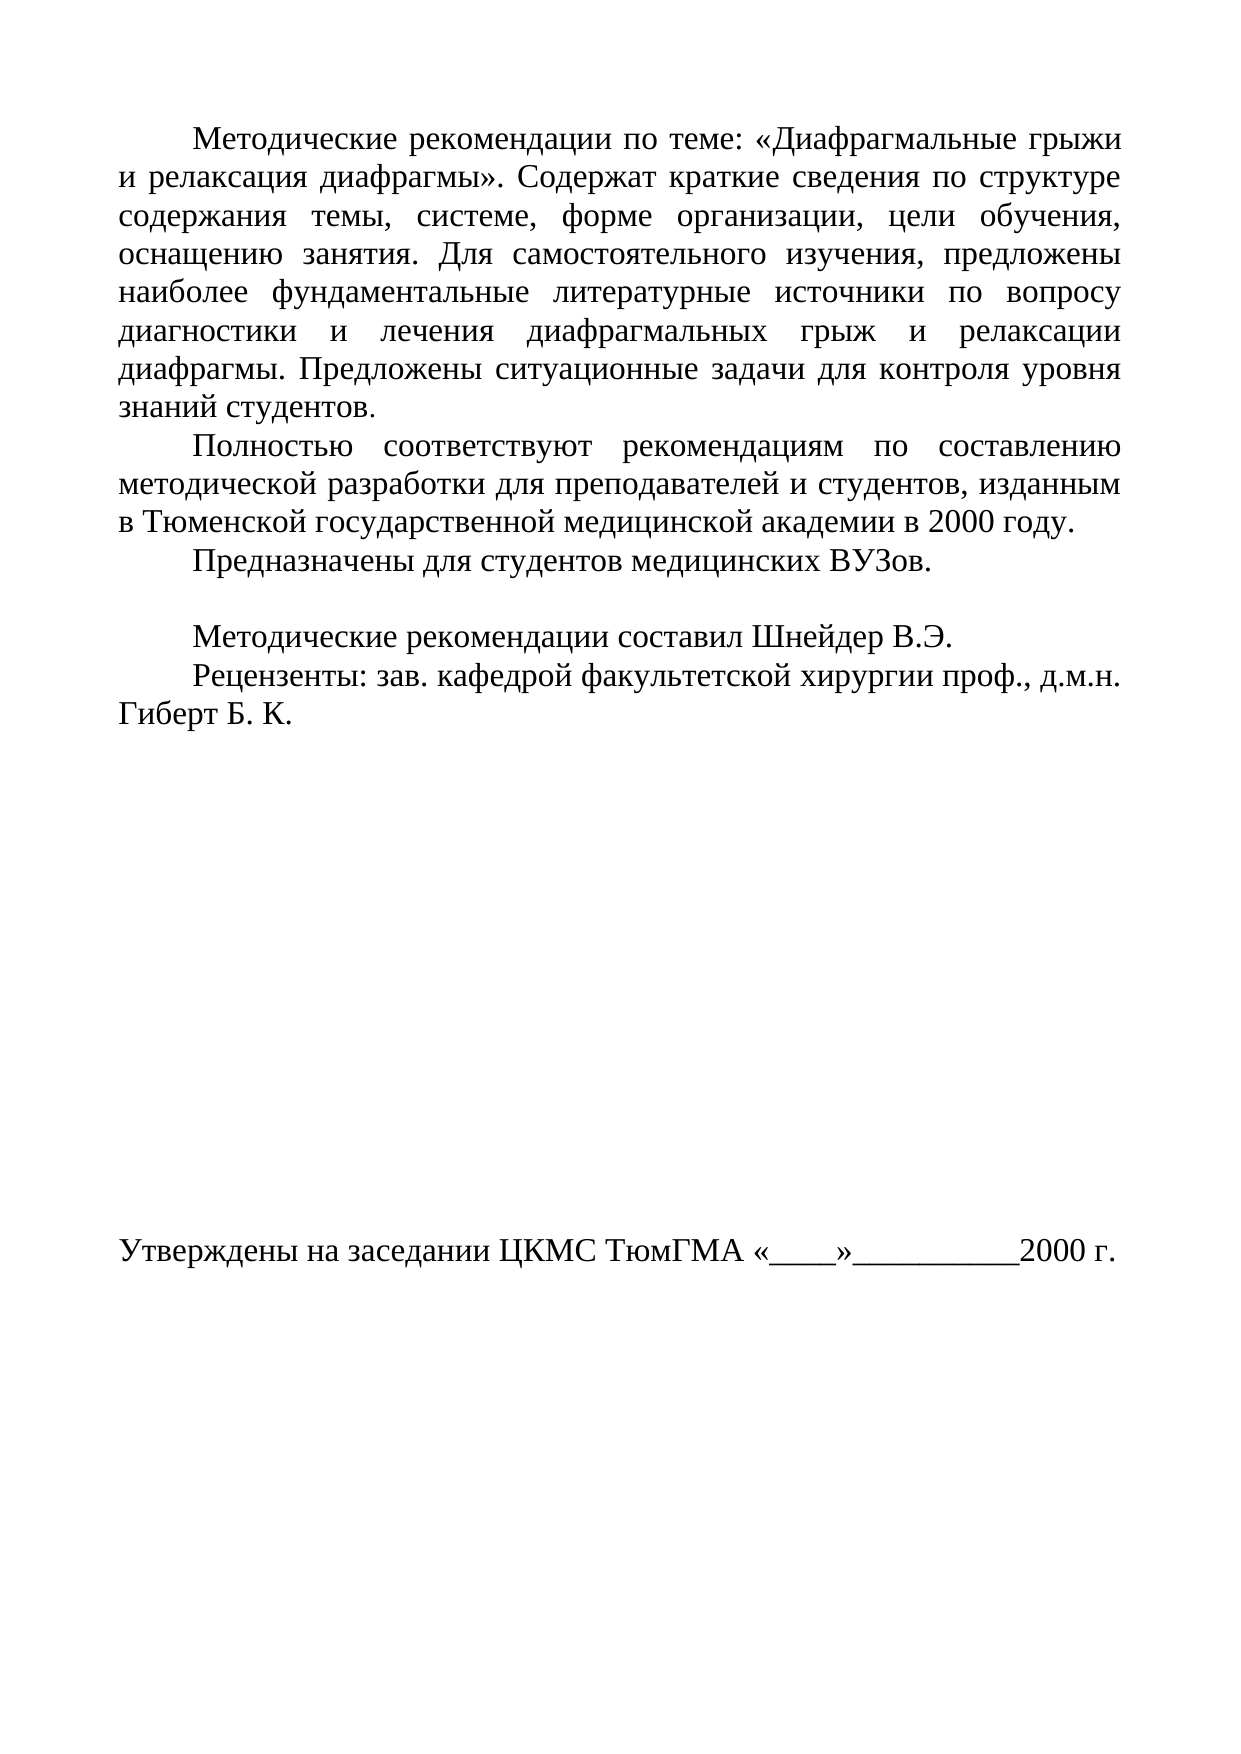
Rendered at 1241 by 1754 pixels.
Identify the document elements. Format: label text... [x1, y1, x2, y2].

text Полностью соответствуют рекомендациям по составлению методической разработки для преподавателей и студентов, изданным в Тюменской государственной медицинской академии в 2000 году. [118, 425, 1122, 540]
text Методические рекомендации по теме: «диафрагмальные грыжи и релаксация диафрагмы». Содержат краткие сведения по структуре содержания темы, системе, форме организации, цели обучения, оснащению занятия. Для самостоятельного изучения, предложены наиболее фундаментальные литературные источники по вопросу диагностики и лечения диафрагмальных грыж и релаксации диафрагмы. Предложены ситуационные задачи для контроля уровня знаний студентов. [118, 118, 1122, 425]
text Утверждены на заседании ЦКМС ТюмГМА «____»__________2000 г. [118, 1230, 1122, 1268]
text Рецензенты: зав. кафедрой факультетской хирургии проф., д.м.н. Гиберт Б. К. [118, 655, 1122, 731]
text Предназначены для студентов медицинских ВУЗов. [118, 540, 1122, 578]
text Методические рекомендации составил Шнейдер В.Э. [118, 616, 1122, 655]
